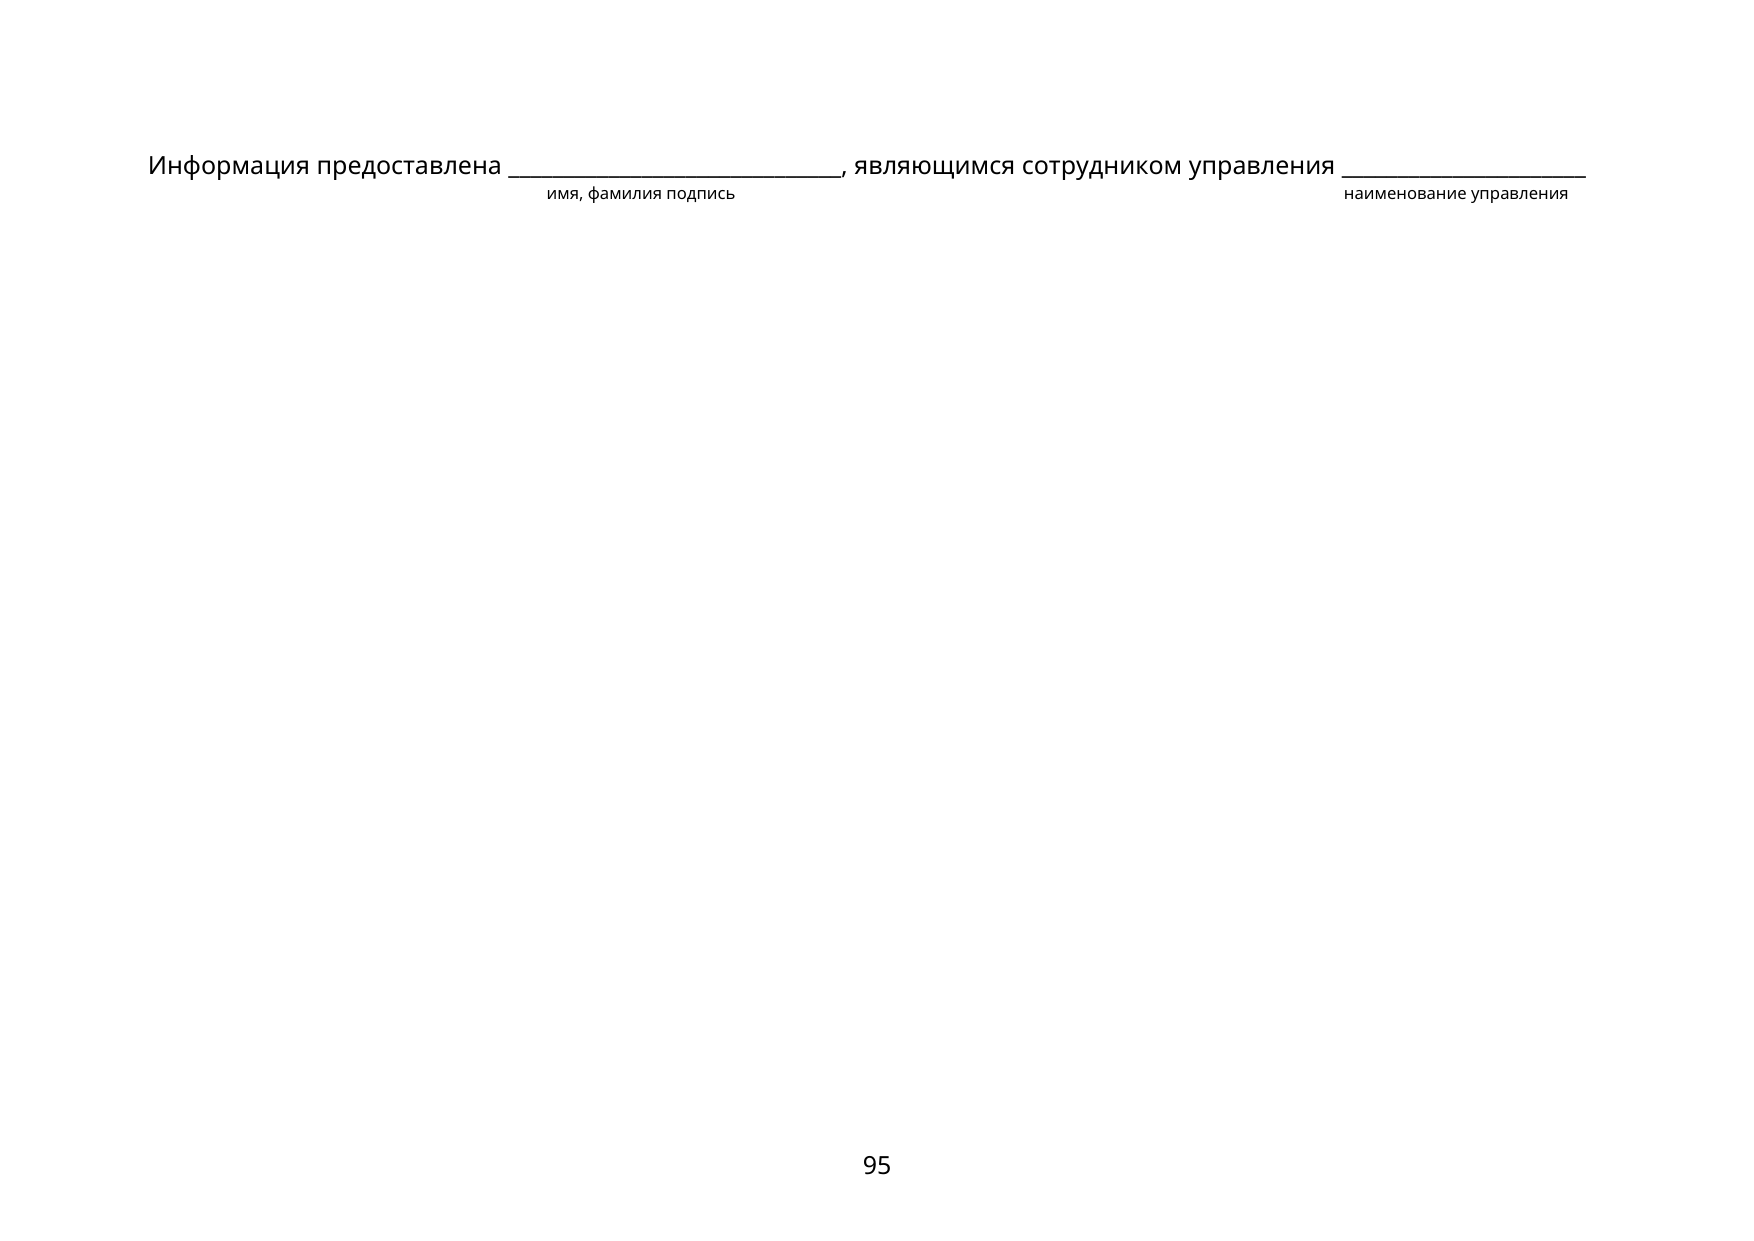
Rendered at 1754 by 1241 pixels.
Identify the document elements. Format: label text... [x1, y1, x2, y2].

text Информация предоставлена ______________________________, являющимся сотрудником управления ______________________ [148, 148, 1606, 182]
text имя, фамилия подпись наименование управления [546, 182, 1606, 204]
